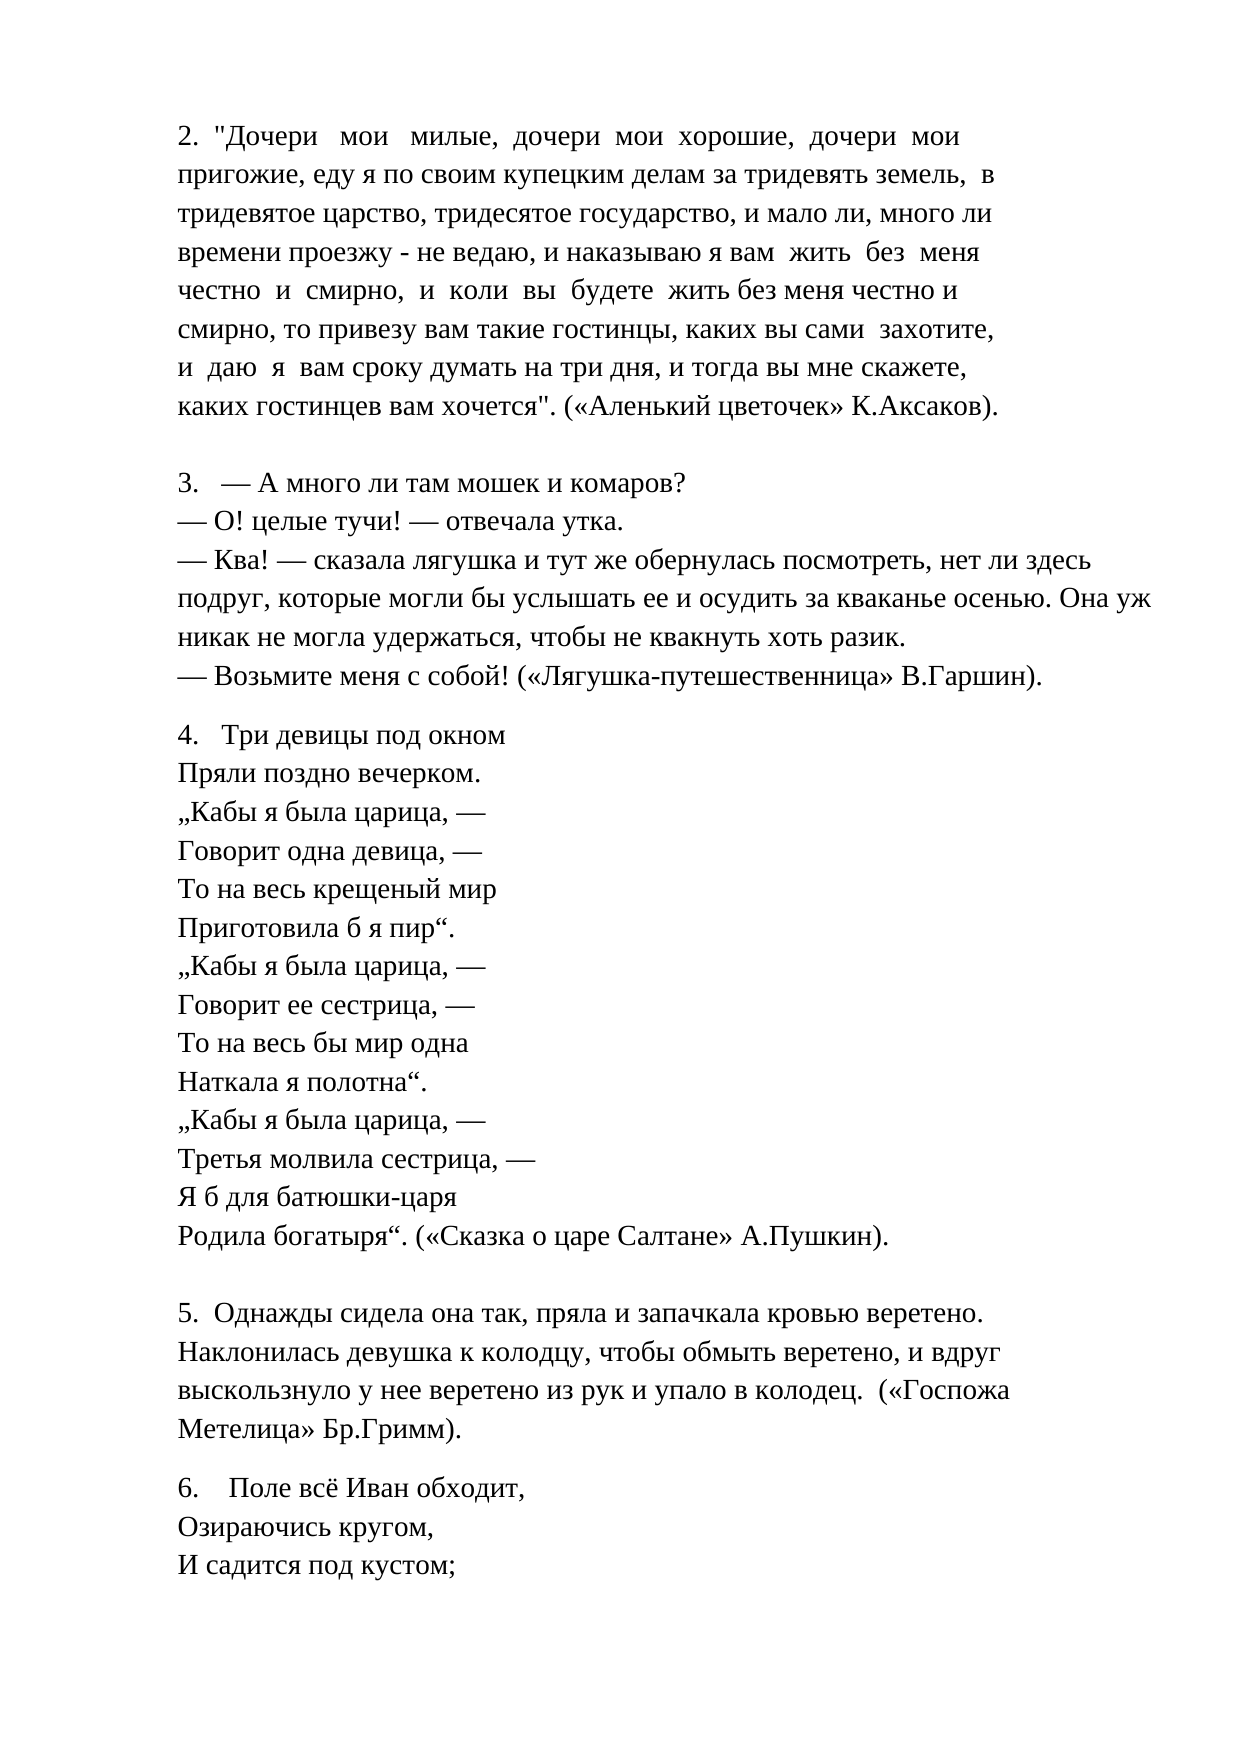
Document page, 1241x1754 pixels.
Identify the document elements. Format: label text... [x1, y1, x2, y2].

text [177, 1470, 1152, 1581]
text То на весь бы мир одна [177, 1025, 1152, 1059]
text Приготовила б я пир“. [177, 910, 1152, 943]
text каких гостинцев вам хочется". («Аленький цветочек» К.Аксаков). [177, 388, 1152, 421]
text „Кабы я была царица, — [177, 1102, 1152, 1136]
text пригожие, еду я по своим купецким делам за тридевять земель, в [177, 157, 1152, 190]
text Говорит ее сестрица, — [177, 987, 1152, 1020]
text честно и смирно, и коли вы будете жить без меня честно и [177, 272, 1152, 306]
text „Кабы я была царица, — [177, 948, 1152, 982]
text Наткала я полотна“. [177, 1064, 1152, 1097]
text 4. Три девицы под окном Пряли поздно вечерком. „Кабы я была царица, — Говорит одна девица, — [177, 717, 1152, 866]
text и даю я вам сроку думать на три дня, и тогда вы мне скажете, [177, 349, 1152, 383]
text тридевятое царство, тридесятое государство, и мало ли, много ли [177, 195, 1152, 229]
text 2. "Дочери мои милые, дочери мои хорошие, дочери мои [177, 118, 1152, 152]
text смирно, то привезу вам такие гостинцы, каких вы сами захотите, [177, 311, 1152, 344]
text Я б для батюшки-царя [177, 1179, 1152, 1213]
text То на весь крещеный мир [177, 871, 1152, 905]
text Третья молвила сестрица, — [177, 1141, 1152, 1174]
text 3. — А много ли там мошек и комаров? — О! целые тучи! — отвечала утка. — Ква! — сказала лягушка и тут же обернулась посмотреть, нет ли здесь подруг, которые могли бы услышать ее и осудить за кваканье осенью. Она уж никак не могла удержаться, чтобы не квакнуть хоть разик. — Возьмите меня с собой! («Лягушка-путешественница» В.Гаршин). [177, 465, 1152, 691]
text времени проезжу - не ведаю, и наказываю я вам жить без меня [177, 234, 1152, 267]
text 5. Однажды сидела она так, пряла и запачкала кровью веретено. Наклонилась девушка к колодцу, чтобы обмыть веретено, и вдруг выскользнуло у нее веретено из рук и упало в колодец. («Госпожа Метелица» Бр.Гримм). [177, 1295, 1152, 1444]
text Родила богатыря“. («Сказка о царе Салтане» А.Пушкин). [177, 1218, 1152, 1252]
